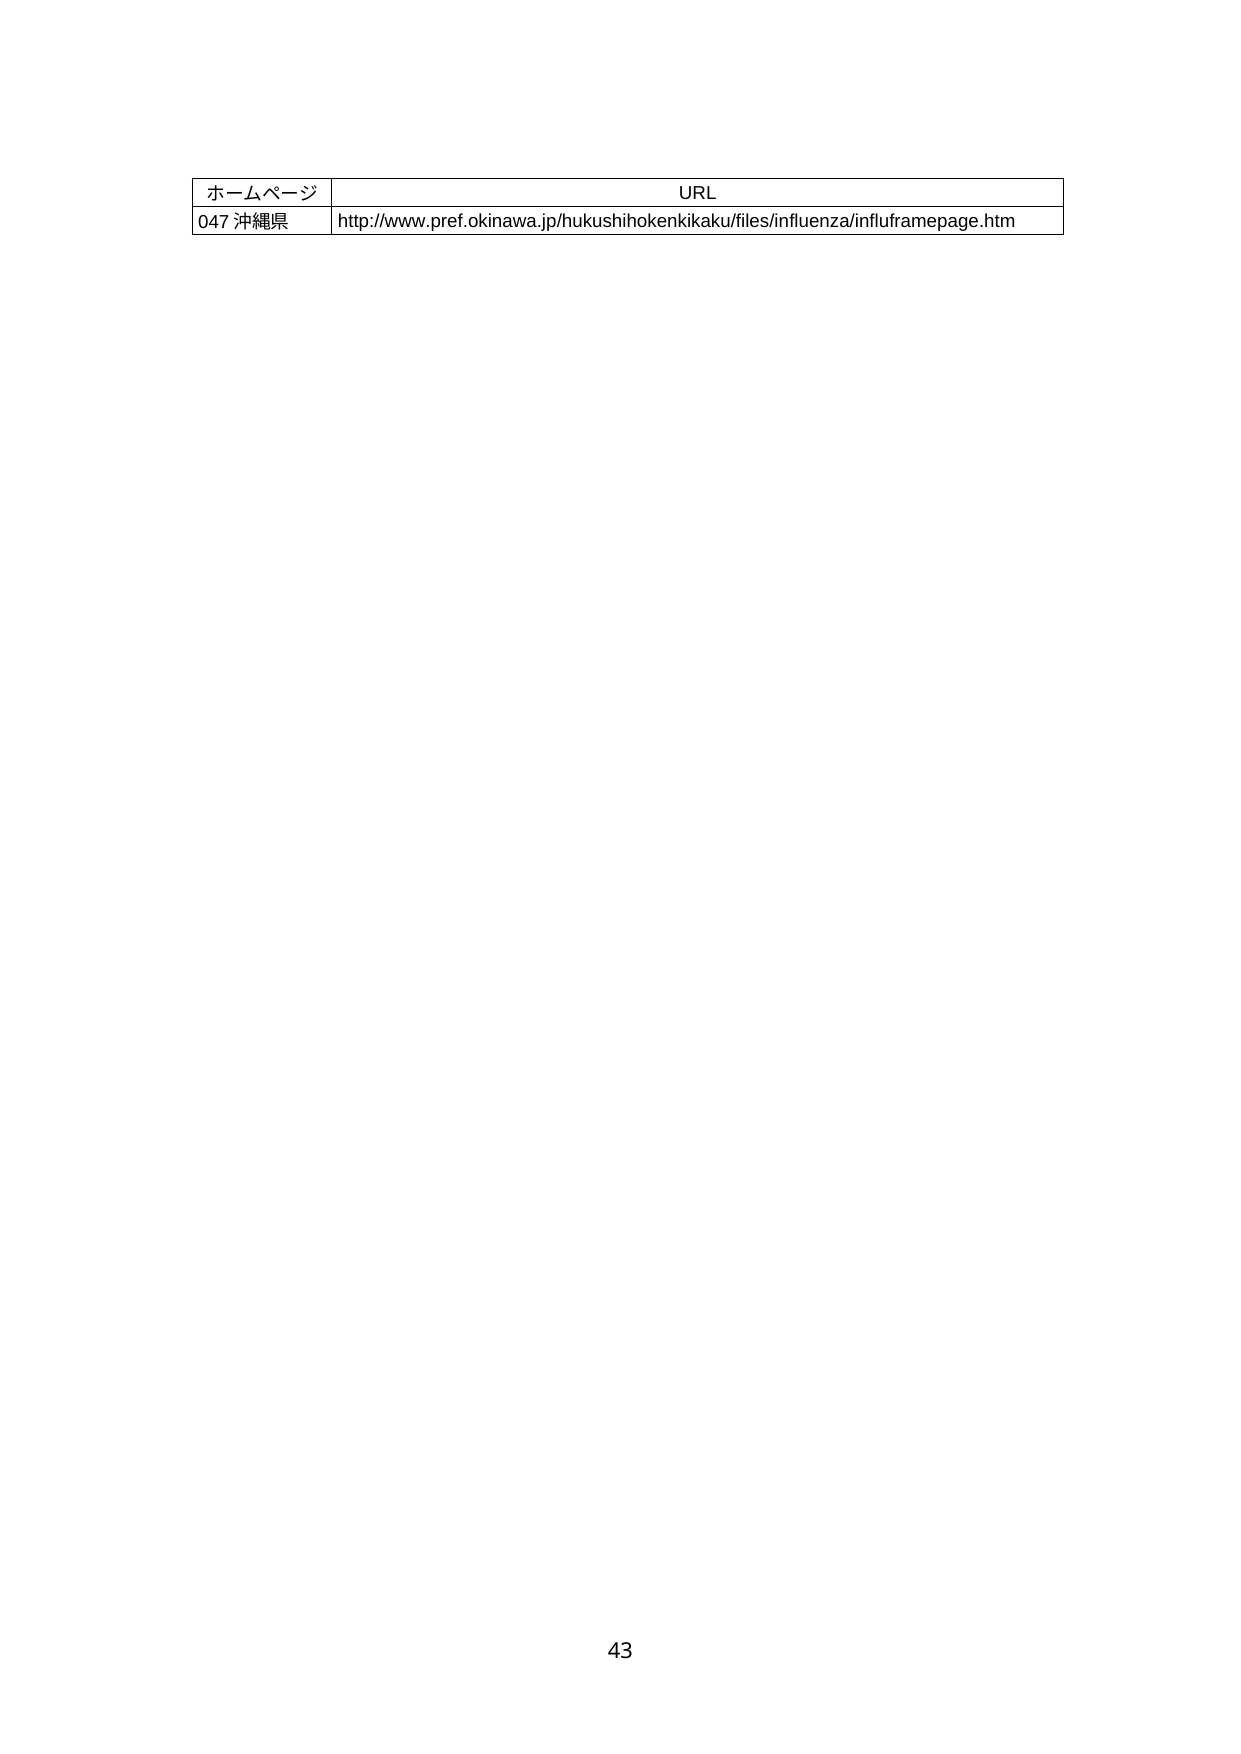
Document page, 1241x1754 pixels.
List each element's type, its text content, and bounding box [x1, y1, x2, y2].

table_header ホームページ [193, 179, 331, 206]
table_header URL [332, 179, 1063, 206]
table_cell http://www.pref.okinawa.jp/hukushihokenkikaku/files/influenza/influframepage.htm [332, 207, 1063, 234]
table_cell 047沖縄県 [193, 207, 331, 234]
